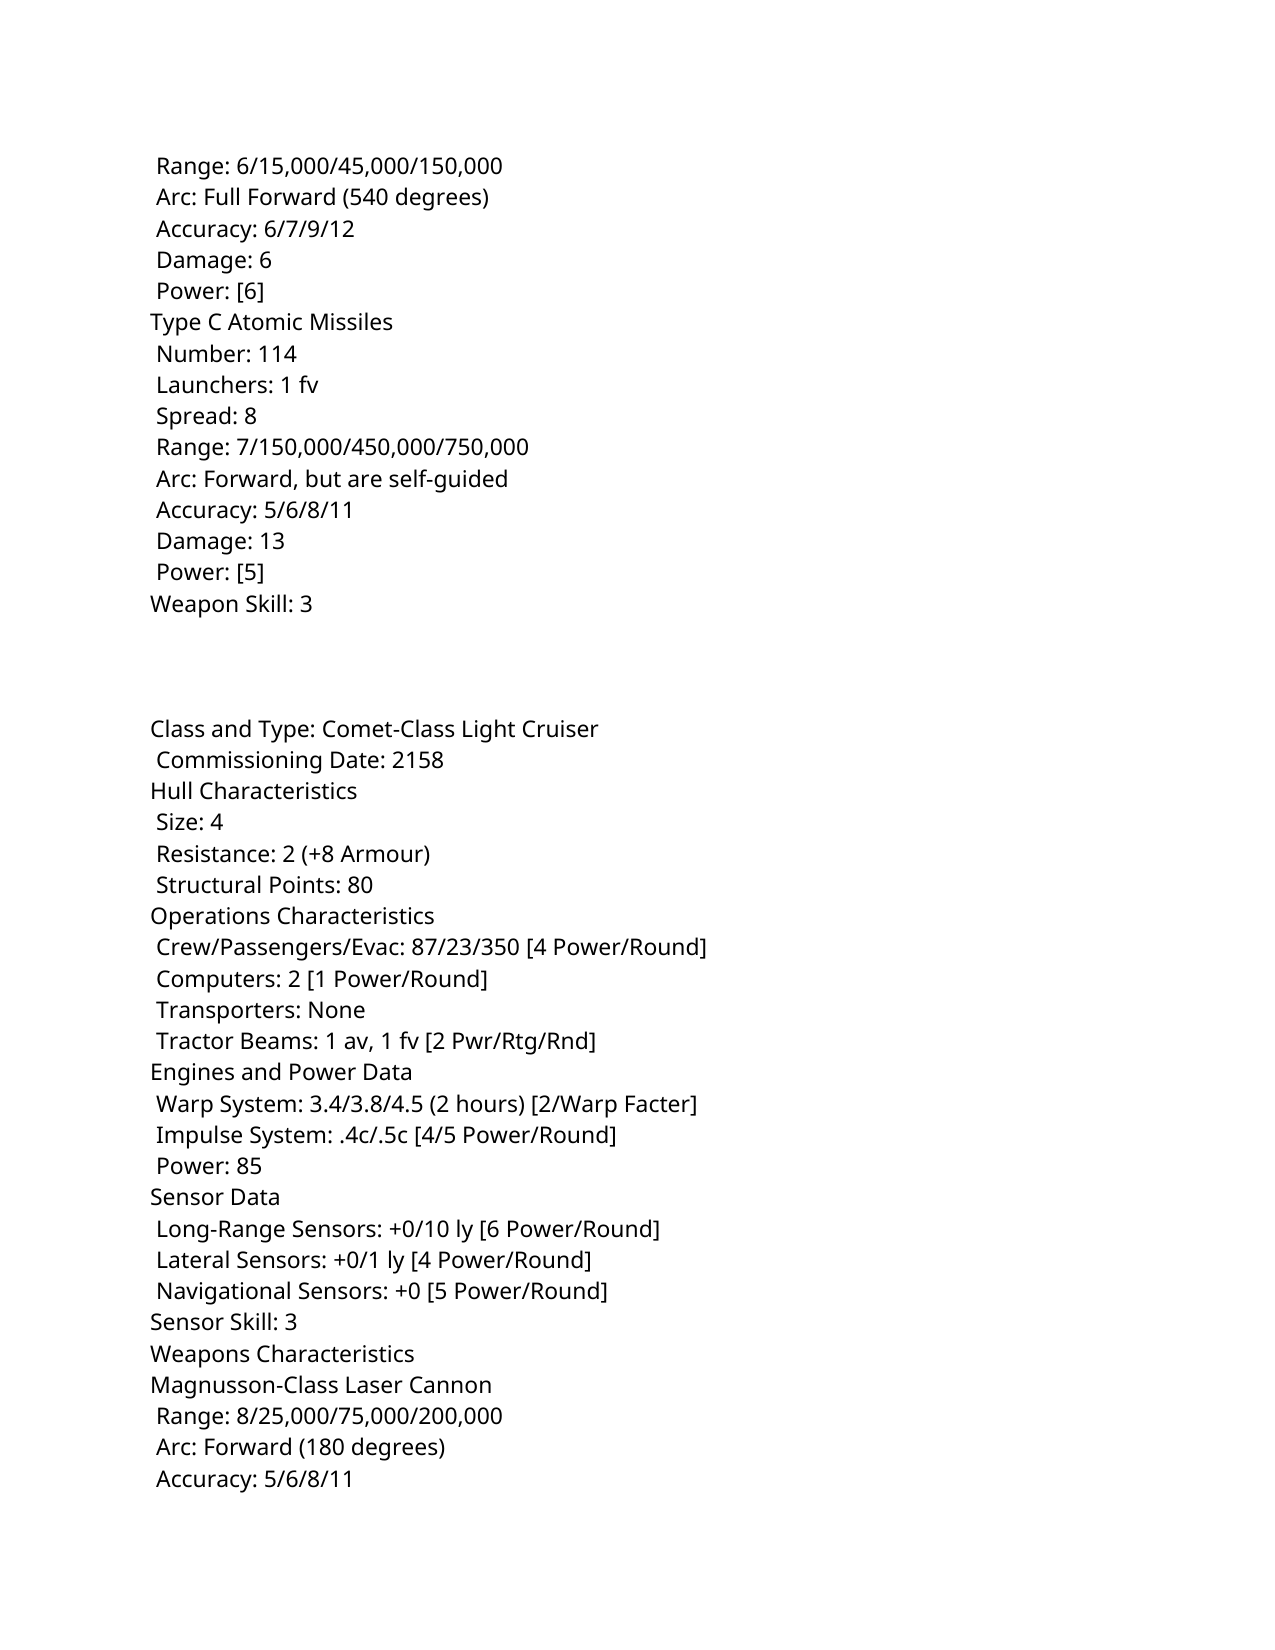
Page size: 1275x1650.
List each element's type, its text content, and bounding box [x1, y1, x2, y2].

text Sensor Data [150, 1181, 1125, 1212]
text Warp System: 3.4/3.8/4.5 (2 hours) [2/Warp Facter] [150, 1087, 1125, 1119]
text Engines and Power Data [150, 1056, 1125, 1087]
text Impulse System: .4c/.5c [4/5 Power/Round] [150, 1119, 1125, 1150]
text Range: 8/25,000/75,000/200,000 [150, 1400, 1125, 1431]
text Commissioning Date: 2158 [150, 744, 1125, 775]
text Tractor Beams: 1 av, 1 fv [2 Pwr/Rtg/Rnd] [150, 1025, 1125, 1056]
text Damage: 13 [150, 525, 1125, 556]
text Power: [5] [150, 556, 1125, 587]
text Launchers: 1 fv [150, 369, 1125, 400]
text Accuracy: 6/7/9/12 [150, 212, 1125, 244]
text Sensor Skill: 3 [150, 1306, 1125, 1337]
text Range: 6/15,000/45,000/150,000 [150, 150, 1125, 181]
text Crew/Passengers/Evac: 87/23/350 [4 Power/Round] [150, 931, 1125, 962]
text Lateral Sensors: +0/1 ly [4 Power/Round] [150, 1244, 1125, 1275]
text Number: 114 [150, 337, 1125, 369]
text Arc: Full Forward (540 degrees) [150, 181, 1125, 212]
text Class and Type: Comet-Class Light Cruiser [150, 712, 1125, 744]
text Size: 4 [150, 806, 1125, 837]
text Arc: Forward, but are self-guided [150, 462, 1125, 494]
text Arc: Forward (180 degrees) [150, 1431, 1125, 1462]
text Resistance: 2 (+8 Armour) [150, 837, 1125, 869]
text Computers: 2 [1 Power/Round] [150, 962, 1125, 994]
text Operations Characteristics [150, 900, 1125, 931]
text Spread: 8 [150, 400, 1125, 431]
text Range: 7/150,000/450,000/750,000 [150, 431, 1125, 462]
text Magnusson-Class Laser Cannon [150, 1369, 1125, 1400]
text Power: [6] [150, 275, 1125, 306]
text Weapons Characteristics [150, 1337, 1125, 1369]
text Damage: 6 [150, 244, 1125, 275]
text Type C Atomic Missiles [150, 306, 1125, 337]
text Navigational Sensors: +0 [5 Power/Round] [150, 1275, 1125, 1306]
text Weapon Skill: 3 [150, 587, 1125, 619]
text Power: 85 [150, 1150, 1125, 1181]
text Long-Range Sensors: +0/10 ly [6 Power/Round] [150, 1212, 1125, 1244]
text Structural Points: 80 [150, 869, 1125, 900]
text Hull Characteristics [150, 775, 1125, 806]
text Accuracy: 5/6/8/11 [150, 494, 1125, 525]
text Accuracy: 5/6/8/11 [150, 1462, 1125, 1494]
text Transporters: None [150, 994, 1125, 1025]
